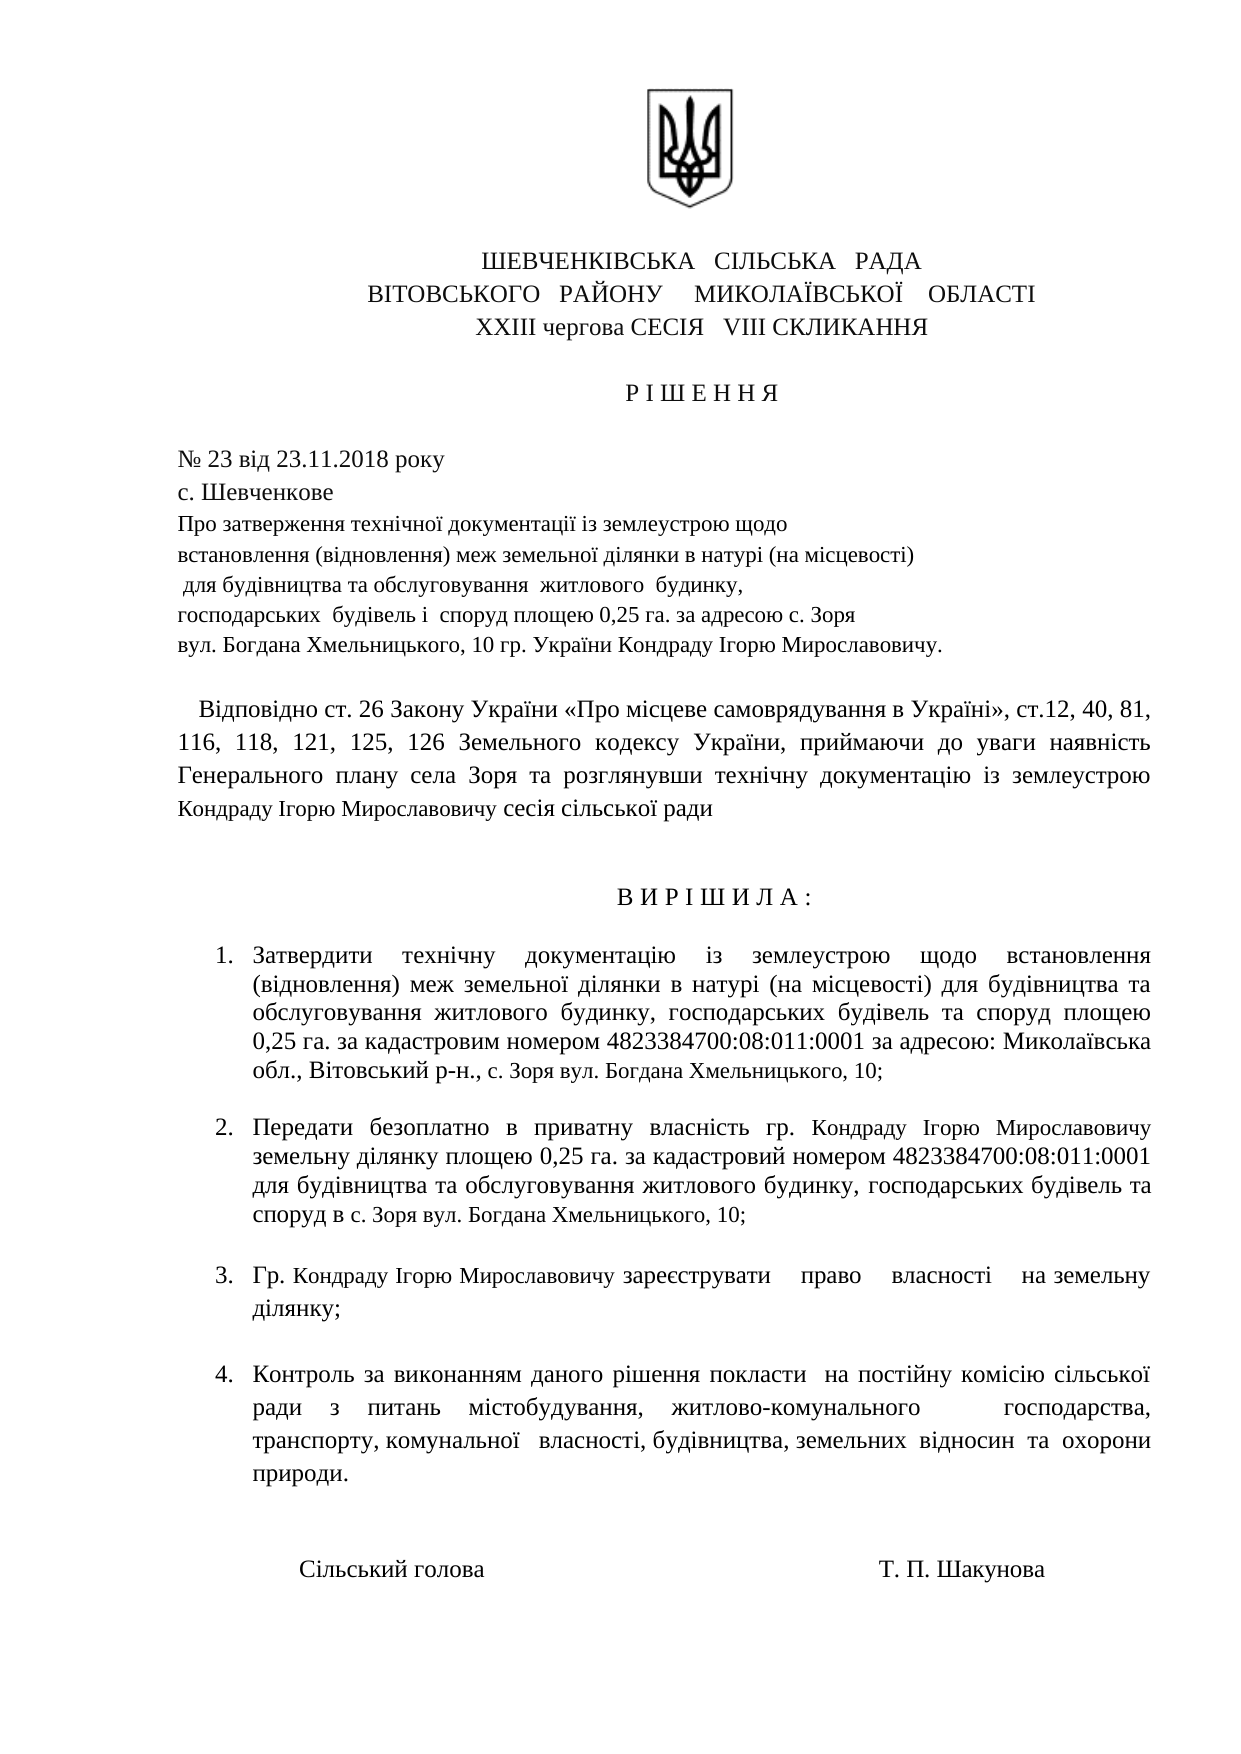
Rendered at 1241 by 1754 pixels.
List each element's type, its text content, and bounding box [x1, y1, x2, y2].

text для будівництва та обслуговування житлового будинку, [177, 571, 1152, 597]
text Р І Ш Е Н Н Я [236, 378, 1167, 407]
picture [646, 88, 734, 209]
text встановлення (відновлення) меж земельної ділянки в натурі (на місцевості) [177, 541, 1152, 567]
text Відповідно ст. 26 Закону України «Про місцеве самоврядування в Україні», ст.12, 40, 81, 116, 118, 121, 125, 126 Земельного кодексу України, приймаючи до уваги наявність Генерального плану села Зоря та розглянувши технічну документацію із землеустрою Кондраду Ігорю Мирославовичу сесія сільської ради [177, 694, 1152, 822]
text Про затверження технічної документації із землеустрою щодо [177, 510, 1152, 537]
text ВИРІШИЛА: [236, 883, 1167, 911]
list Затвердити технічну документацію із землеустрою щодо встановлення (відновлення) меж земельної ділянки в натурі (на місцевості) для будівництва та обслуговування житлового будинку, господарських будівель та споруд площею 0,25 га. за кадастровим номером 4823384700:08:011:0001 за адресою: Миколаївська обл., Вітовський р-н., с. Зоря вул. Богдана Хмельницького, 10; [215, 940, 1152, 1084]
text господарських будівель і споруд площею 0,25 га. за адресою с. Зоря [177, 601, 1152, 628]
text Сільський голова Т. П. Шакунова [177, 1554, 1167, 1583]
text вул. Богдана Хмельницького, 10 гр. України Кондраду Ігорю Мирославовичу. [177, 632, 1152, 658]
list Передати безоплатно в приватну власність гр. Кондраду Ігорю Мирославовичу земельну ділянку площею 0,25 га. за кадастровий номером 4823384700:08:011:0001 для будівництва та обслуговування житлового будинку, господарських будівель та споруд в с. Зоря вул. Богдана Хмельницького, 10; [215, 1112, 1152, 1227]
text № 23 від 23.11.2018 року [177, 444, 1167, 473]
text ШЕВЧЕНКІВСЬКА СІЛЬСЬКА РАДА ВІТОВСЬКОГО РАЙОНУ МИКОЛАЇВСЬКОЇ ОБЛАСТІ ХХІІІ чергова СЕСІЯ VІІІ СКЛИКАННЯ [236, 246, 1167, 341]
list Контроль за виконанням даного рішення покласти на постійну комісію сільської ради з питань містобудування, житлово-комунального господарства, транспорту, комунальної власності, будівництва, земельних відносин та охорони природи. [215, 1359, 1152, 1487]
text с. Шевченкове [177, 477, 1167, 506]
list Гр. Кондраду Ігорю Мирославовичу зареєструвати право власності на земельну ділянку; [215, 1260, 1152, 1322]
